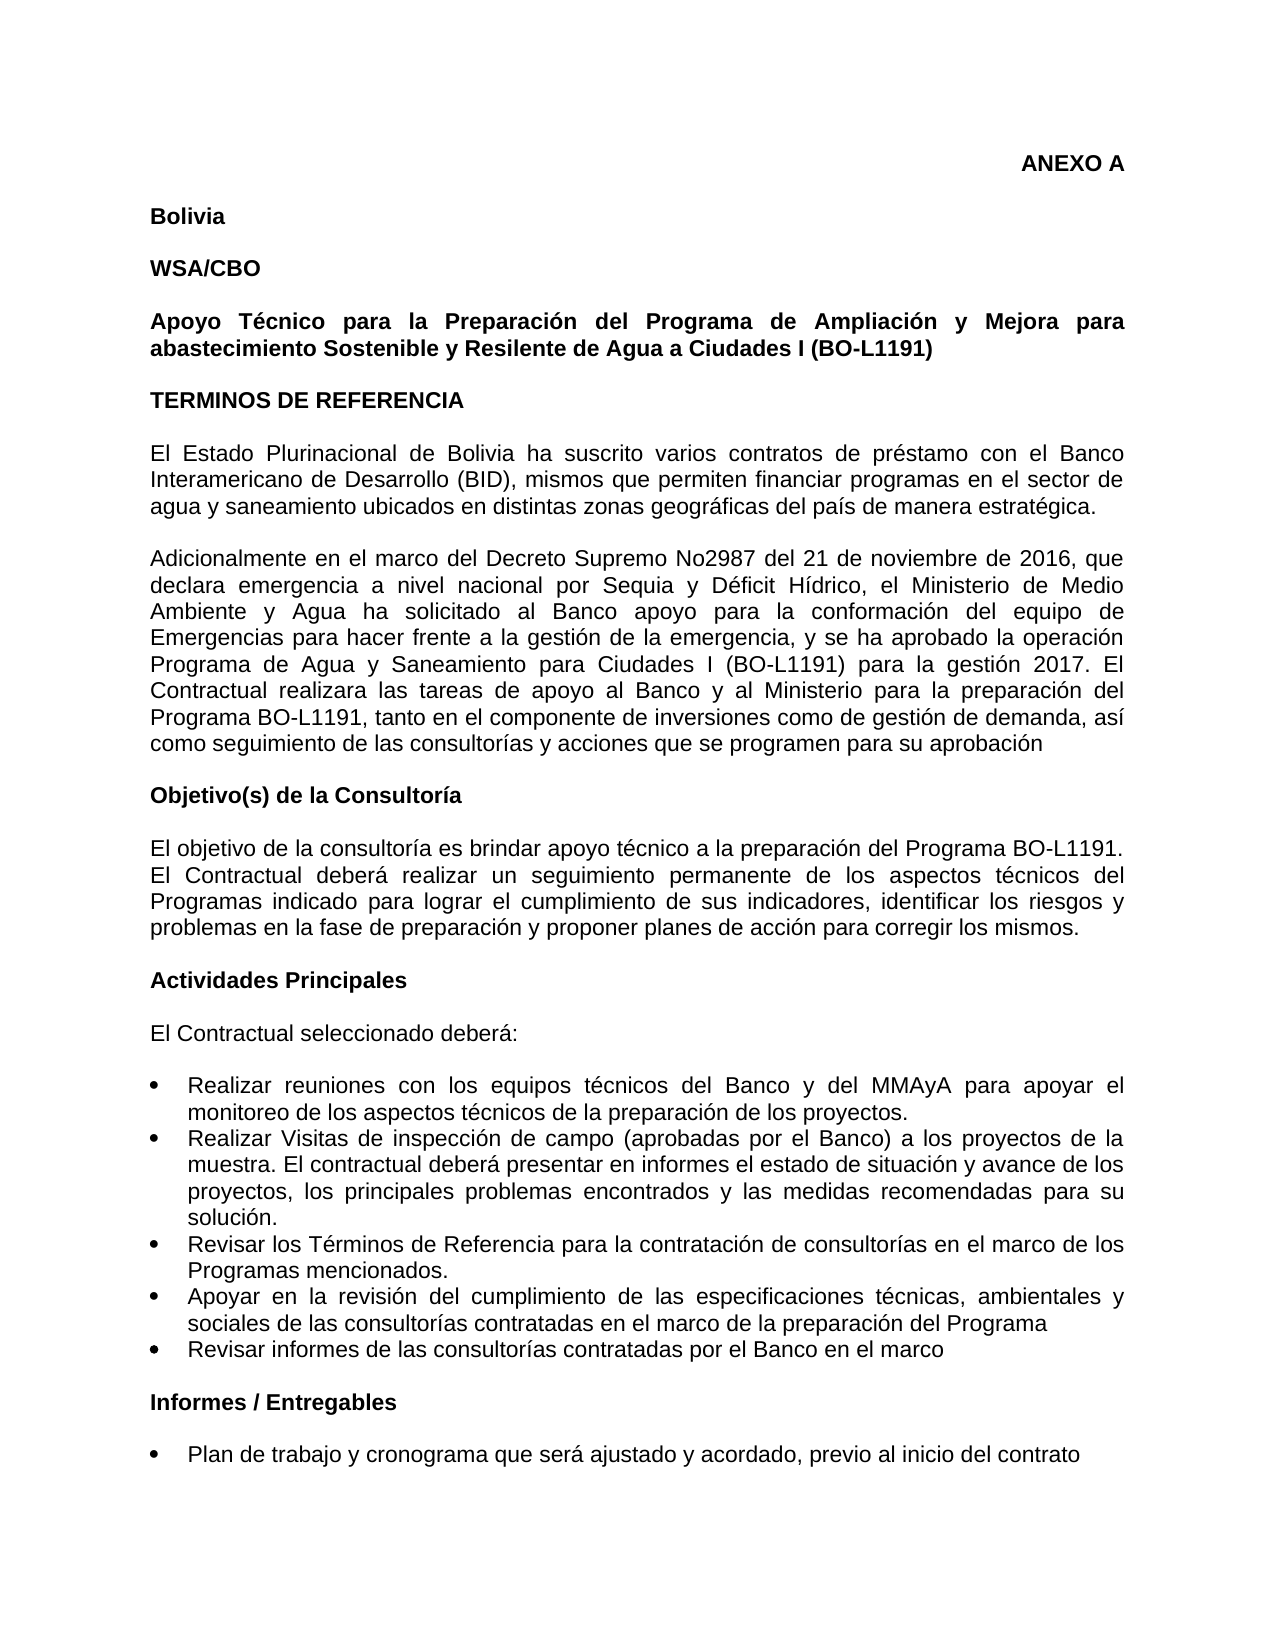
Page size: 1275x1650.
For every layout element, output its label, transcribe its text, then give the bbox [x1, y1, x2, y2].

subtitle ANEXO A [150, 150, 1125, 176]
text Informes / Entregables [150, 1389, 1125, 1415]
text Objetivo(s) de la Consultoría [150, 782, 1125, 809]
text Adicionalmente en el marco del Decreto Supremo No2987 del 21 de noviembre de 2016, que declara emergencia a nivel nacional por Sequia y Déficit Hídrico, el Ministerio de Medio Ambiente y Agua ha solicitado al Banco apoyo para la conformación del equipo de Emergencias para hacer frente a la gestión de la emergencia, y se ha aprobado la operación Programa de Agua y Saneamiento para Ciudades I (BO-L1191) para la gestión 2017. El Contractual realizara las tareas de apoyo al Banco y al Ministerio para la preparación del Programa BO-L1191, tanto en el componente de inversiones como de gestión de demanda, así como seguimiento de las consultorías y acciones que se programen para su aprobación [150, 545, 1125, 756]
text TERMINOS DE REFERENCIA [150, 387, 1125, 413]
list Plan de trabajo y cronograma que será ajustado y acordado, previo al inicio del contrato [150, 1441, 1125, 1468]
text El Estado Plurinacional de Bolivia ha suscrito varios contratos de préstamo con el Banco Interamericano de Desarrollo (BID), mismos que permiten financiar programas en el sector de agua y saneamiento ubicados en distintas zonas geográficas del país de manera estratégica. [150, 440, 1125, 519]
text El objetivo de la consultoría es brindar apoyo técnico a la preparación del Programa BO-L1191. El Contractual deberá realizar un seguimiento permanente de los aspectos técnicos del Programas indicado para lograr el cumplimiento de sus indicadores, identificar los riesgos y problemas en la fase de preparación y proponer planes de acción para corregir los mismos. [150, 835, 1125, 941]
list Realizar Visitas de inspección de campo (aprobadas por el Banco) a los proyectos de la muestra. El contractual deberá presentar en informes el estado de situación y avance de los proyectos, los principales problemas encontrados y las medidas recomendadas para su solución. [150, 1125, 1125, 1231]
text Apoyo Técnico para la Preparación del Programa de Ampliación y Mejora para abastecimiento Sostenible y Resilente de Agua a Ciudades I (BO-L1191) [150, 308, 1125, 361]
list Apoyar en la revisión del cumplimiento de las especificaciones técnicas, ambientales y sociales de las consultorías contratadas en el marco de la preparación del Programa [150, 1283, 1125, 1336]
list Revisar informes de las consultorías contratadas por el Banco en el marco [150, 1336, 1125, 1362]
text Bolivia [150, 203, 1125, 229]
list Revisar los Términos de Referencia para la contratación de consultorías en el marco de los Programas mencionados. [150, 1231, 1125, 1283]
text Actividades Principales [150, 967, 1125, 993]
text El Contractual seleccionado deberá: [150, 1020, 1125, 1046]
text WSA/CBO [150, 255, 1125, 282]
list Realizar reuniones con los equipos técnicos del Banco y del MMAyA para apoyar el monitoreo de los aspectos técnicos de la preparación de los proyectos. [150, 1072, 1125, 1125]
